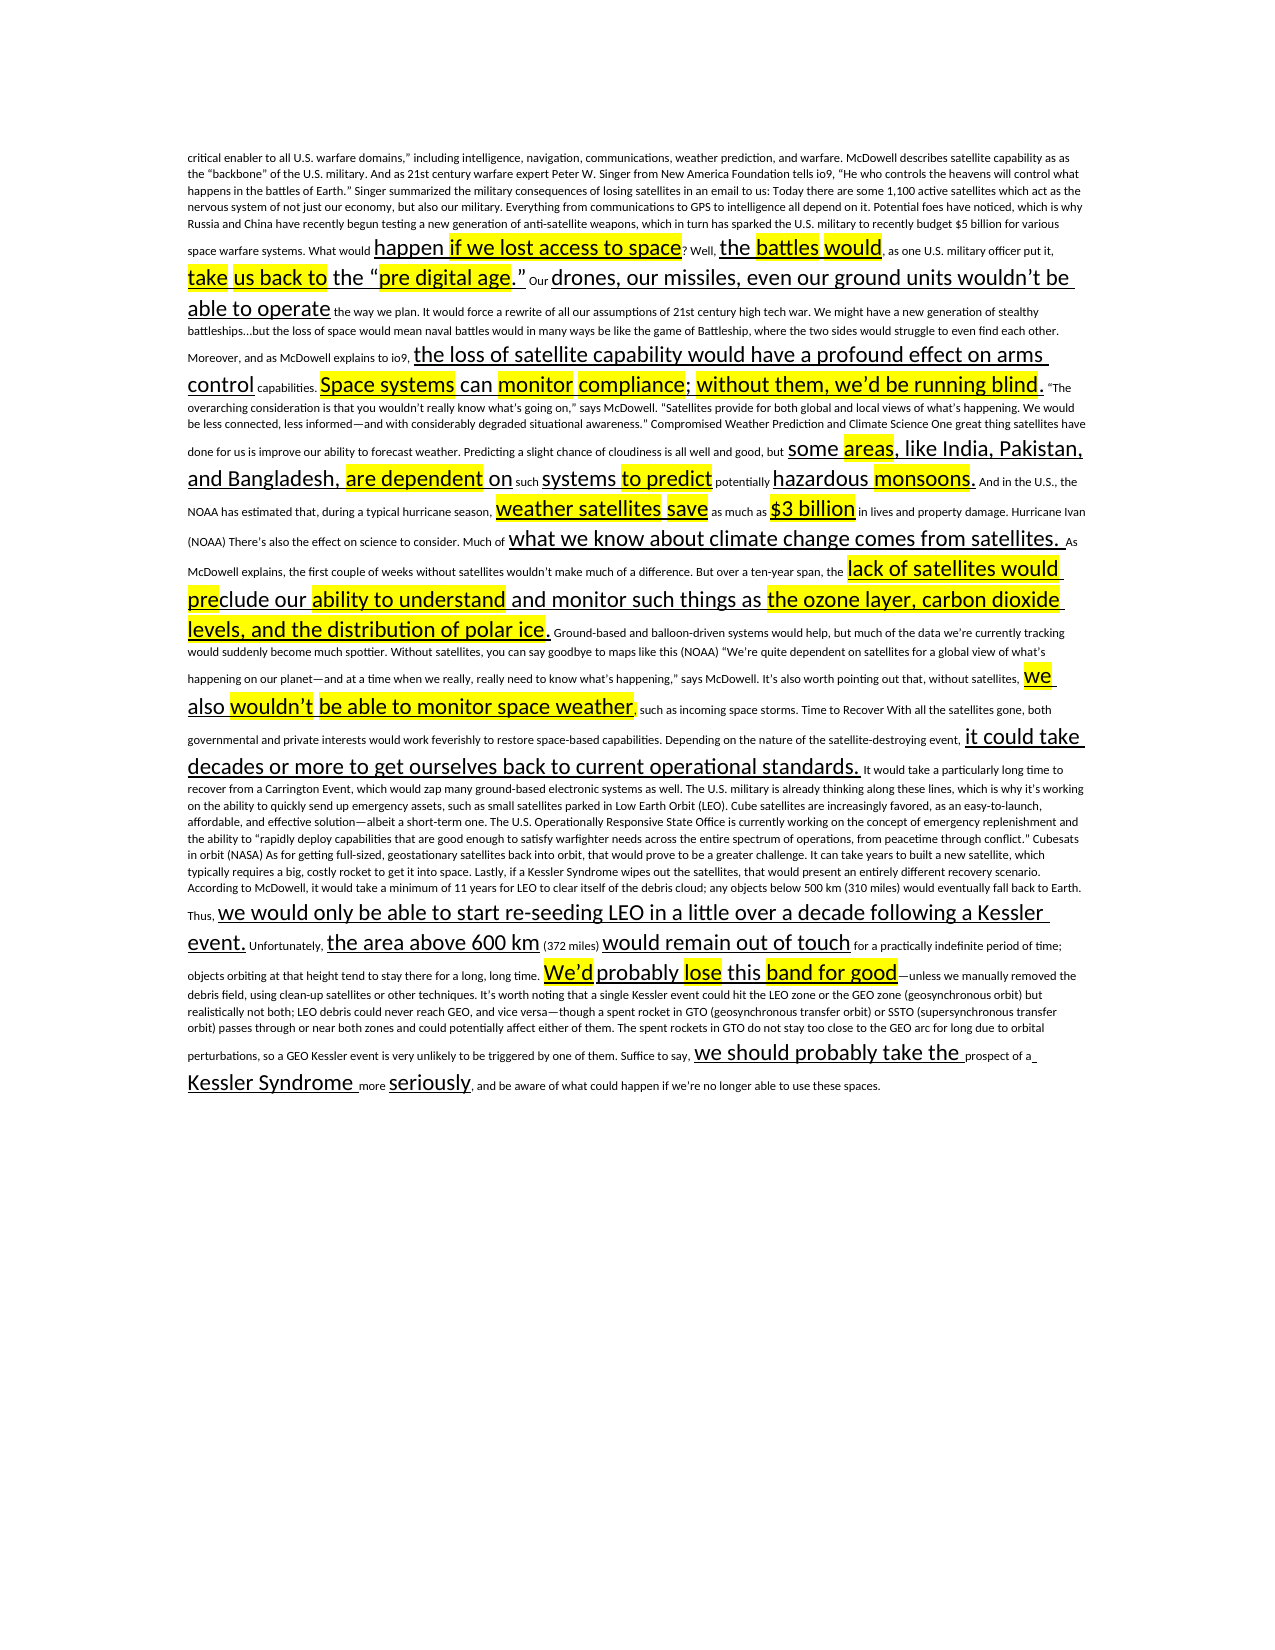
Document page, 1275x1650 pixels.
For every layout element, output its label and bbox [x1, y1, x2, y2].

text [187, 150, 1087, 1096]
